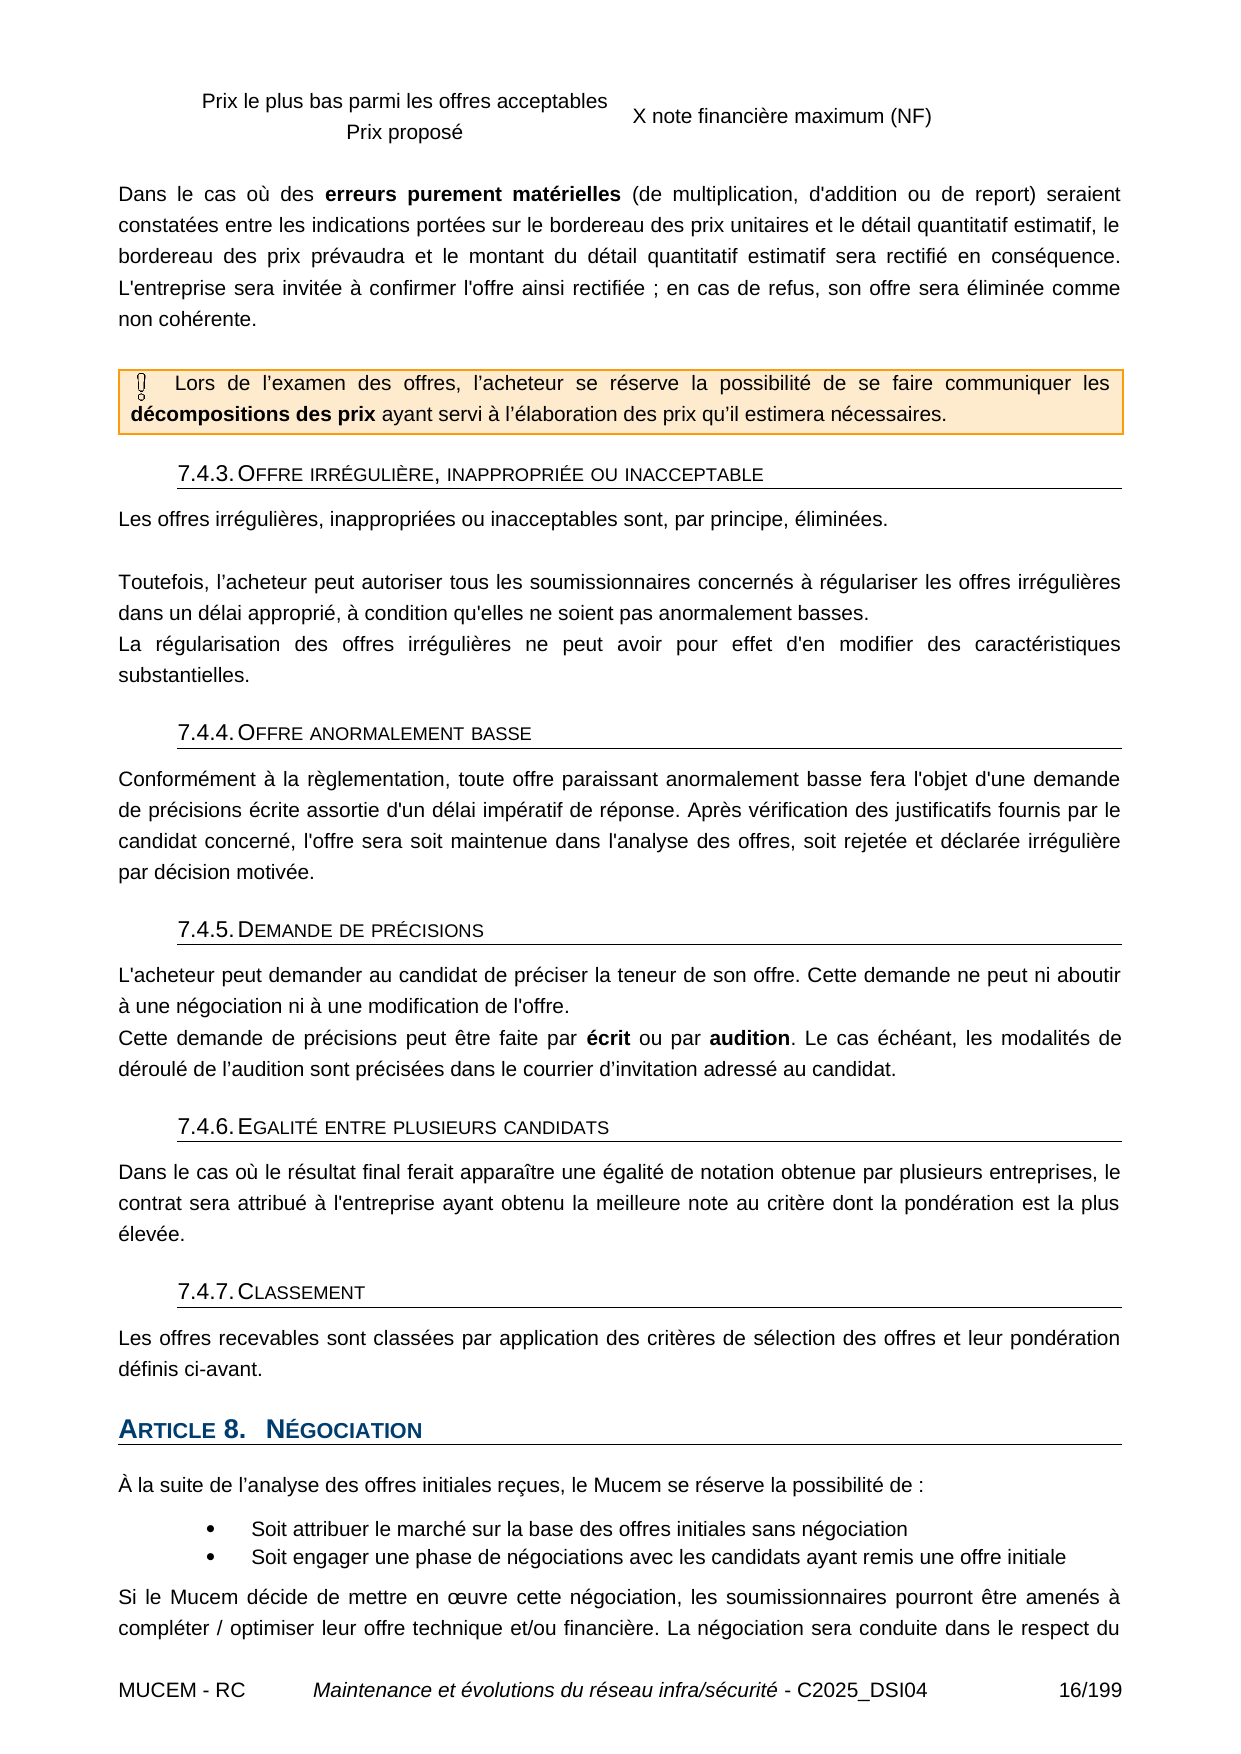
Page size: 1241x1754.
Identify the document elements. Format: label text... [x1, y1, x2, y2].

subtitle Demande de précisions [177, 916, 1122, 944]
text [118, 1584, 1122, 1640]
subtitle Egalité entre plusieurs candidats [177, 1113, 1122, 1141]
subtitle Négociation [118, 1413, 1122, 1444]
text Cette demande de précisions peut être faite par écrit ou par audition. Le cas échéant, les modalités de déroulé de l’audition sont précisées dans le courrier d’invitation adressé au candidat. [118, 1025, 1122, 1081]
subtitle Classement [177, 1278, 1122, 1307]
text Dans le cas où des erreurs purement matérielles (de multiplication, d'addition ou de report) seraient constatées entre les indications portées sur le bordereau des prix unitaires et le détail quantitatif estimatif, le bordereau des prix prévaudra et le montant du détail quantitatif estimatif sera rectifié en conséquence. L'entreprise sera invitée à confirmer l'offre ainsi rectifiée ; en cas de refus, son offre sera éliminée comme non cohérente. [118, 182, 1122, 330]
list Soit attribuer le marché sur la base des offres initiales sans négociation [207, 1517, 1122, 1541]
table_header Lors de l’examen des offres, l’acheteur se réserve la possibilité de se faire communiquer les décompositions des prix ayant servi à l’élaboration des prix qu’il estimera nécessaires. [120, 371, 1122, 433]
picture [126, 371, 156, 402]
text La régularisation des offres irrégulières ne peut avoir pour effet d'en modifier des caractéristiques substantielles. [118, 632, 1122, 687]
table_cell Prix proposé [189, 120, 621, 151]
subtitle Offre anormalement basse [177, 719, 1122, 748]
text L'acheteur peut demander au candidat de préciser la teneur de son offre. Cette demande ne peut ni aboutir à une négociation ni à une modification de l'offre. [118, 963, 1122, 1018]
text Conformément à la règlementation, toute offre paraissant anormalement basse fera l'objet d'une demande de précisions écrite assortie d'un délai impératif de réponse. Après vérification des justificatifs fournis par le candidat concerné, l'offre sera soit maintenue dans l'analyse des offres, soit rejetée et déclarée irrégulière par décision motivée. [118, 766, 1122, 884]
text Les offres recevables sont classées par application des critères de sélection des offres et leur pondération définis ci-avant. [118, 1326, 1122, 1381]
text À la suite de l’analyse des offres initiales reçues, le Mucem se réserve la possibilité de : [118, 1473, 1122, 1497]
table_header X note financière maximum (NF) [621, 89, 1122, 151]
text Toutefois, l’acheteur peut autoriser tous les soumissionnaires concernés à régulariser les offres irrégulières dans un délai approprié, à condition qu'elles ne soient pas anormalement basses. [118, 569, 1122, 625]
list Soit engager une phase de négociations avec les candidats ayant remis une offre initiale [207, 1544, 1122, 1568]
subtitle Offre irrégulière, inappropriée ou inacceptable [177, 460, 1122, 488]
table_header Prix le plus bas parmi les offres acceptables [189, 89, 621, 120]
text Les offres irrégulières, inappropriées ou inacceptables sont, par principe, éliminées. [118, 507, 1122, 531]
text Dans le cas où le résultat final ferait apparaître une égalité de notation obtenue par plusieurs entreprises, le contrat sera attribué à l'entreprise ayant obtenu la meilleure note au critère dont la pondération est la plus élevée. [118, 1160, 1122, 1246]
